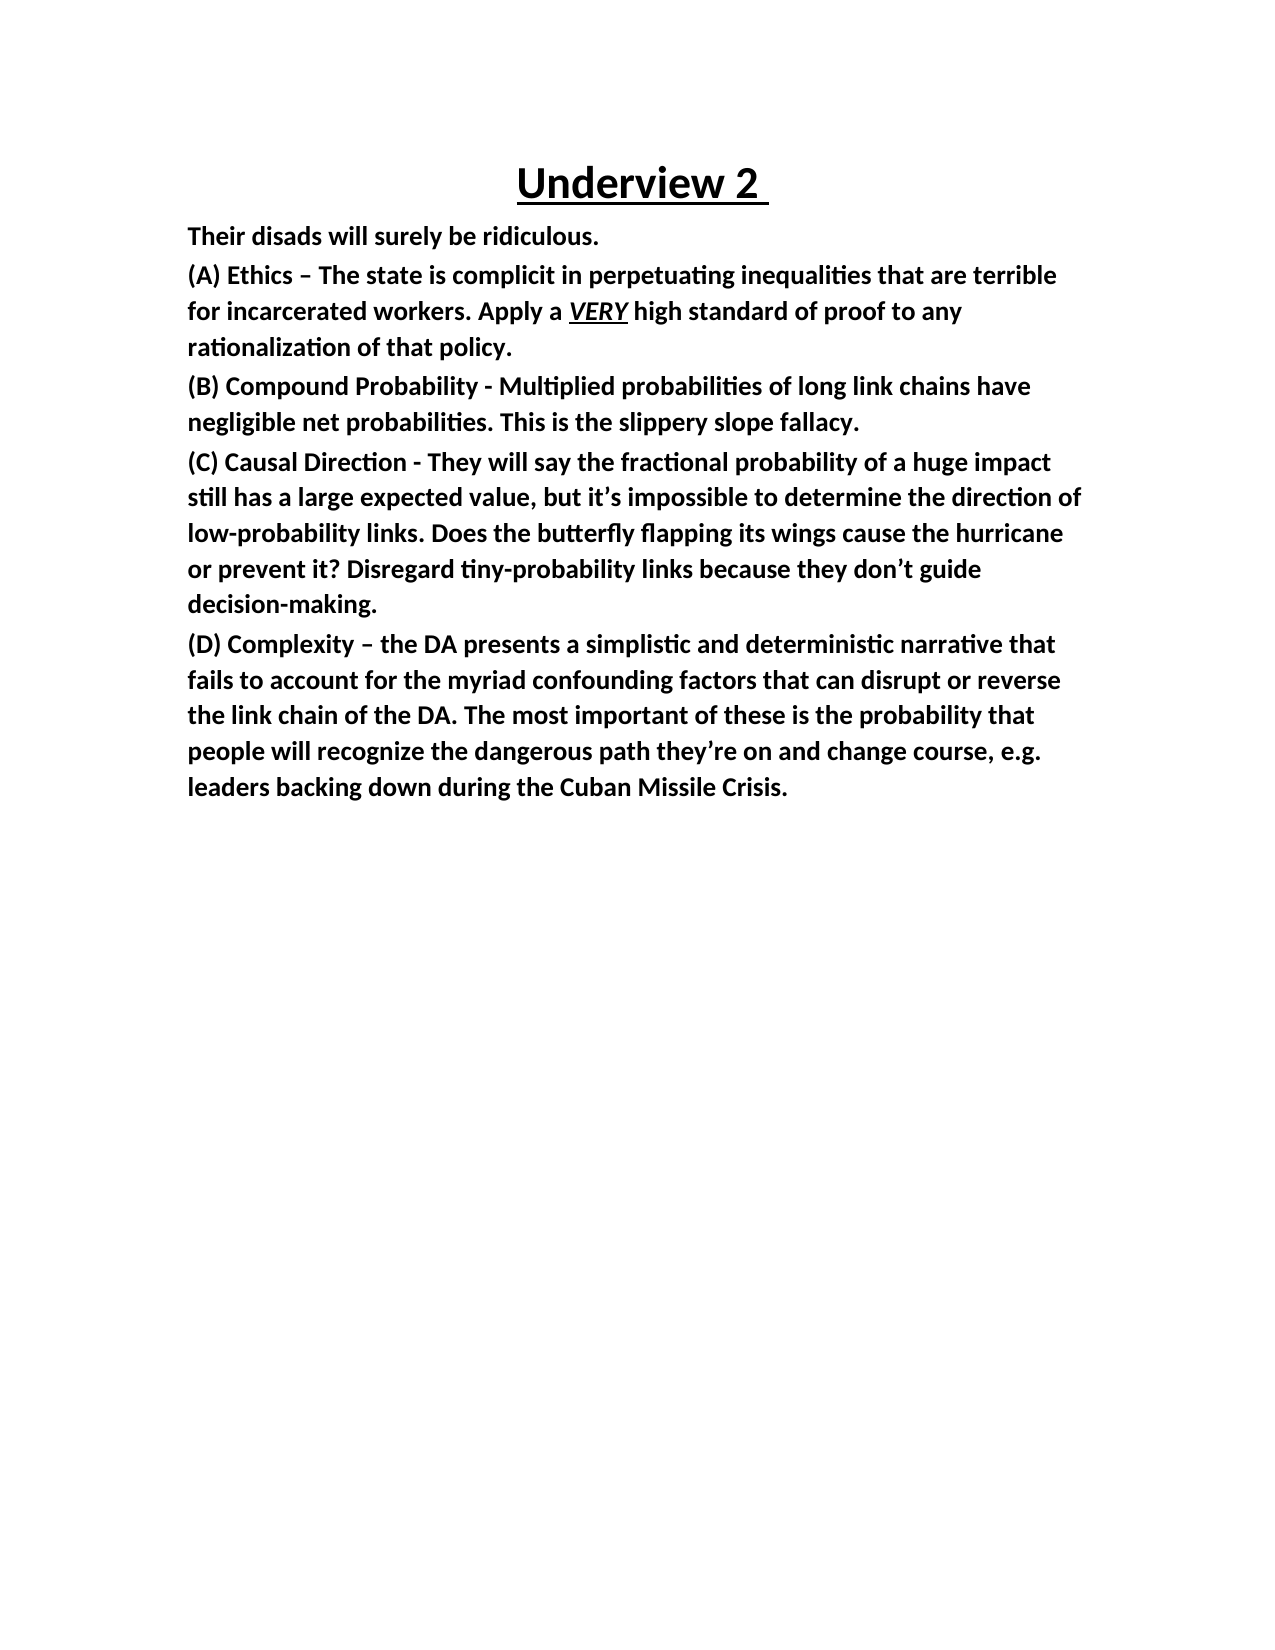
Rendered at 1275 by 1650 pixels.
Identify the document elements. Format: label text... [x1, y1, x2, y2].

subtitle (B) Compound Probability - Multiplied probabilities of long link chains have negligible net probabilities. This is the slippery slope fallacy. [187, 369, 1087, 438]
subtitle (A) Ethics – The state is complicit in perpetuating inequalities that are terrible for incarcerated workers. Apply a VERY high standard of proof to any rationalization of that policy. [187, 258, 1087, 363]
subtitle Their disads will surely be ridiculous. [187, 219, 1087, 252]
subtitle (C) Causal Direction - They will say the fractional probability of a huge impact still has a large expected value, but it’s impossible to determine the direction of low-probability links. Does the butterfly flapping its wings cause the hurricane or prevent it? Disregard tiny-probability links because they don’t guide decision-making. [187, 445, 1087, 620]
subtitle Underview 2 [187, 154, 1087, 210]
subtitle (D) Complexity – the DA presents a simplistic and deterministic narrative that fails to account for the myriad confounding factors that can disrupt or reverse the link chain of the DA. The most important of these is the probability that people will recognize the dangerous path they’re on and change course, e.g. leaders backing down during the Cuban Missile Crisis. [187, 627, 1087, 803]
